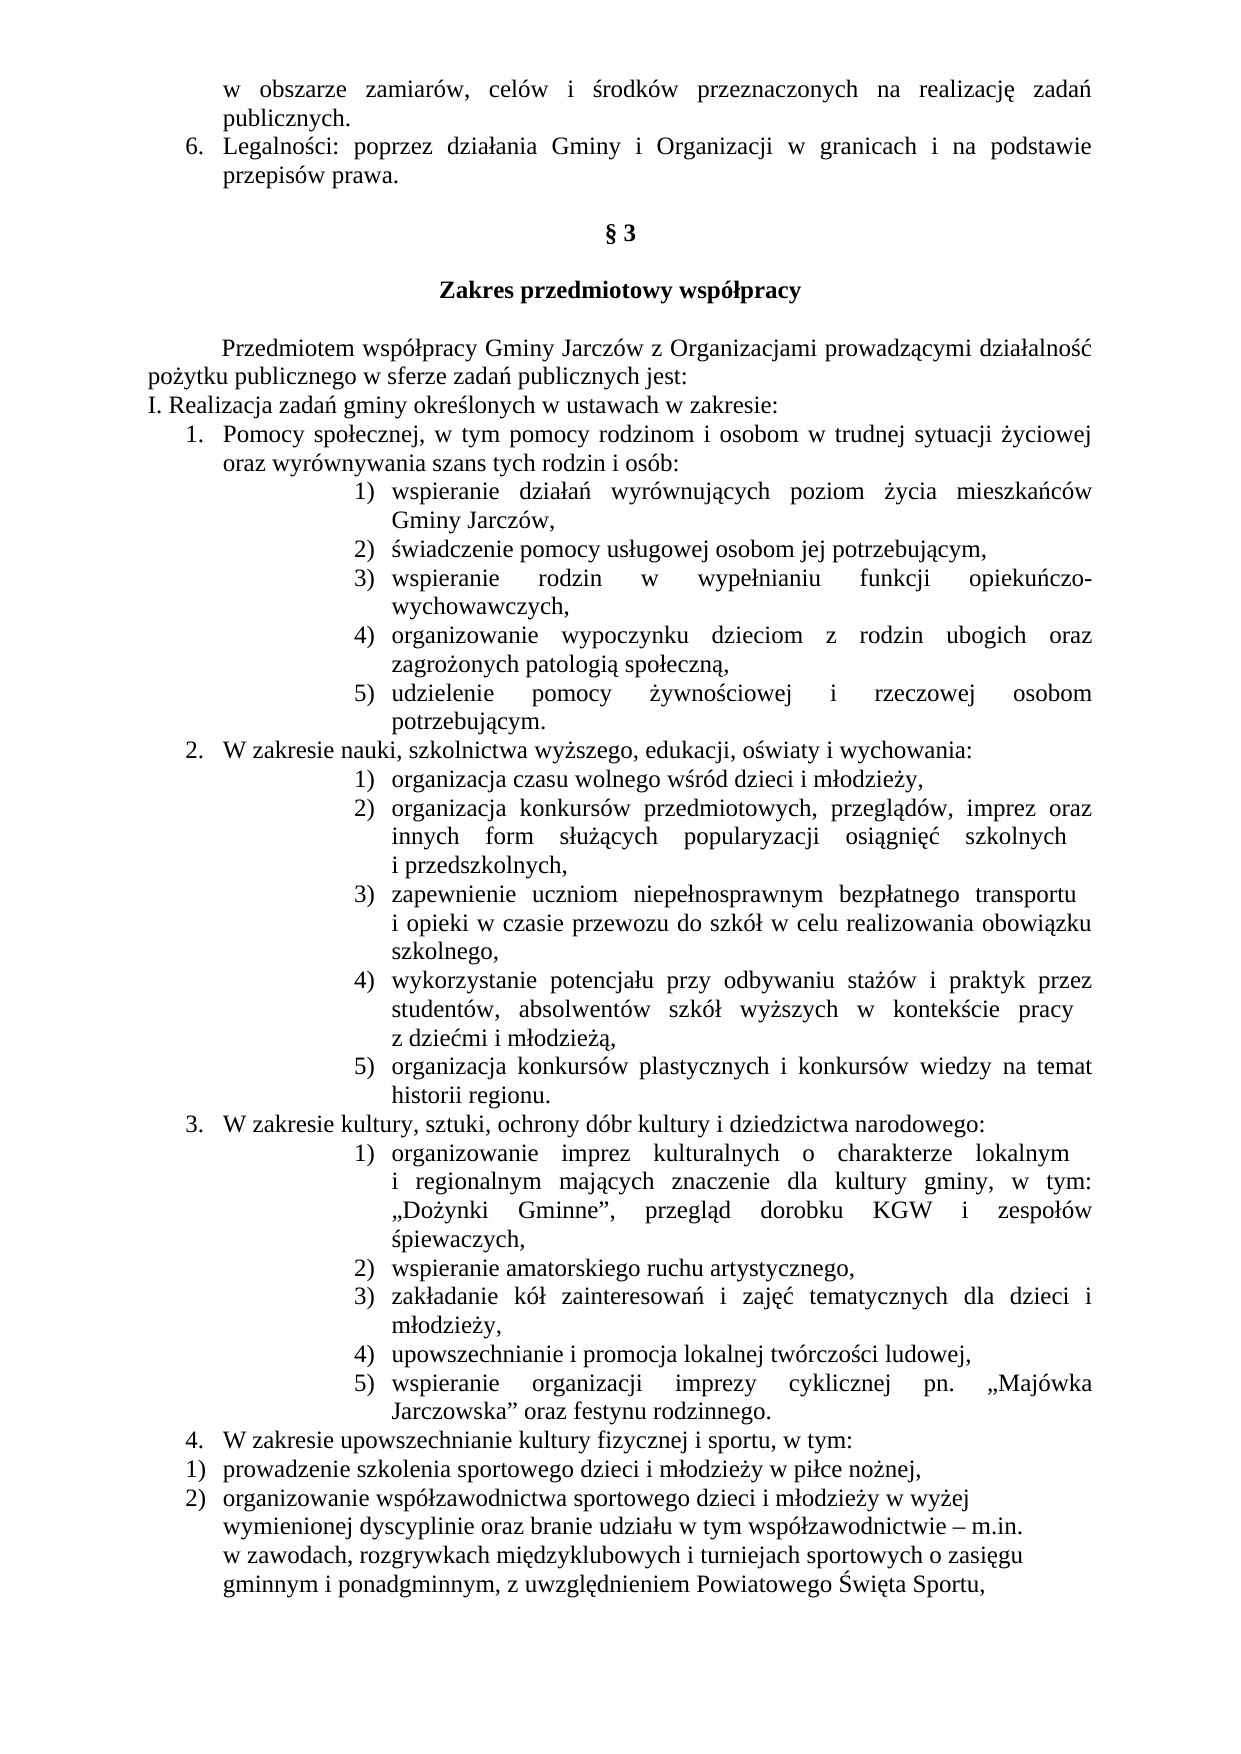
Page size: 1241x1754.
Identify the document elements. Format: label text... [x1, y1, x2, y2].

list organizacja konkursów plastycznych i konkursów wiedzy na temat historii regionu. [354, 1051, 1093, 1109]
list organizacja czasu wolnego wśród dzieci i młodzieży, [354, 764, 1093, 793]
list wspieranie rodzin w wypełnianiu funkcji opiekuńczo-wychowawczych, [354, 563, 1093, 620]
list zakładanie kół zainteresowań i zajęć tematycznych dla dzieci i młodzieży, [354, 1281, 1093, 1339]
list organizowanie wypoczynku dzieciom z rodzin ubogich oraz zagrożonych patologią społeczną, [354, 620, 1093, 678]
list W zakresie kultury, sztuki, ochrony dóbr kultury i dziedzictwa narodowego: [185, 1109, 1093, 1138]
text § 3 [148, 218, 1093, 246]
list wspieranie działań wyrównujących poziom życia mieszkańców Gminy Jarczów, [354, 476, 1093, 534]
list organizowanie imprez kulturalnych o charakterze lokalnym i regionalnym mających znaczenie dla kultury gminy, w tym: „Dożynki Gminne”, przegląd dorobku KGW i zespołów śpiewaczych, [354, 1138, 1093, 1253]
list udzielenie pomocy żywnościowej i rzeczowej osobom potrzebującym. [354, 678, 1093, 735]
list W zakresie nauki, szkolnictwa wyższego, edukacji, oświaty i wychowania: [185, 735, 1093, 764]
text I. Realizacja zadań gminy określonych w ustawach w zakresie: [148, 390, 1093, 419]
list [185, 1483, 1093, 1598]
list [185, 74, 1093, 131]
text Przedmiotem współpracy Gminy Jarczów z Organizacjami prowadzącymi działalność pożytku publicznego w sferze zadań publicznych jest: [148, 333, 1093, 390]
list organizacja konkursów przedmiotowych, przeglądów, imprez oraz innych form służących popularyzacji osiągnięć szkolnych i przedszkolnych, [354, 793, 1093, 879]
list W zakresie upowszechnianie kultury fizycznej i sportu, w tym: [185, 1425, 1093, 1454]
list wykorzystanie potencjału przy odbywaniu stażów i praktyk przez studentów, absolwentów szkół wyższych w kontekście pracy z dziećmi i młodzieżą, [354, 965, 1093, 1051]
text Zakres przedmiotowy współpracy [148, 275, 1093, 304]
list wspieranie organizacji imprezy cyklicznej pn. „Majówka Jarczowska” oraz festynu rodzinnego. [354, 1368, 1093, 1425]
list wspieranie amatorskiego ruchu artystycznego, [354, 1253, 1093, 1281]
list zapewnienie uczniom niepełnosprawnym bezpłatnego transportu i opieki w czasie przewozu do szkół w celu realizowania obowiązku szkolnego, [354, 879, 1093, 965]
list świadczenie pomocy usługowej osobom jej potrzebującym, [354, 534, 1093, 563]
list Legalności: poprzez działania Gminy i Organizacji w granicach i na podstawie przepisów prawa. [185, 131, 1093, 189]
list upowszechnianie i promocja lokalnej twórczości ludowej, [354, 1339, 1093, 1368]
list Pomocy społecznej, w tym pomocy rodzinom i osobom w trudnej sytuacji życiowej oraz wyrównywania szans tych rodzin i osób: [185, 419, 1093, 476]
list prowadzenie szkolenia sportowego dzieci i młodzieży w piłce nożnej, [185, 1454, 1093, 1483]
